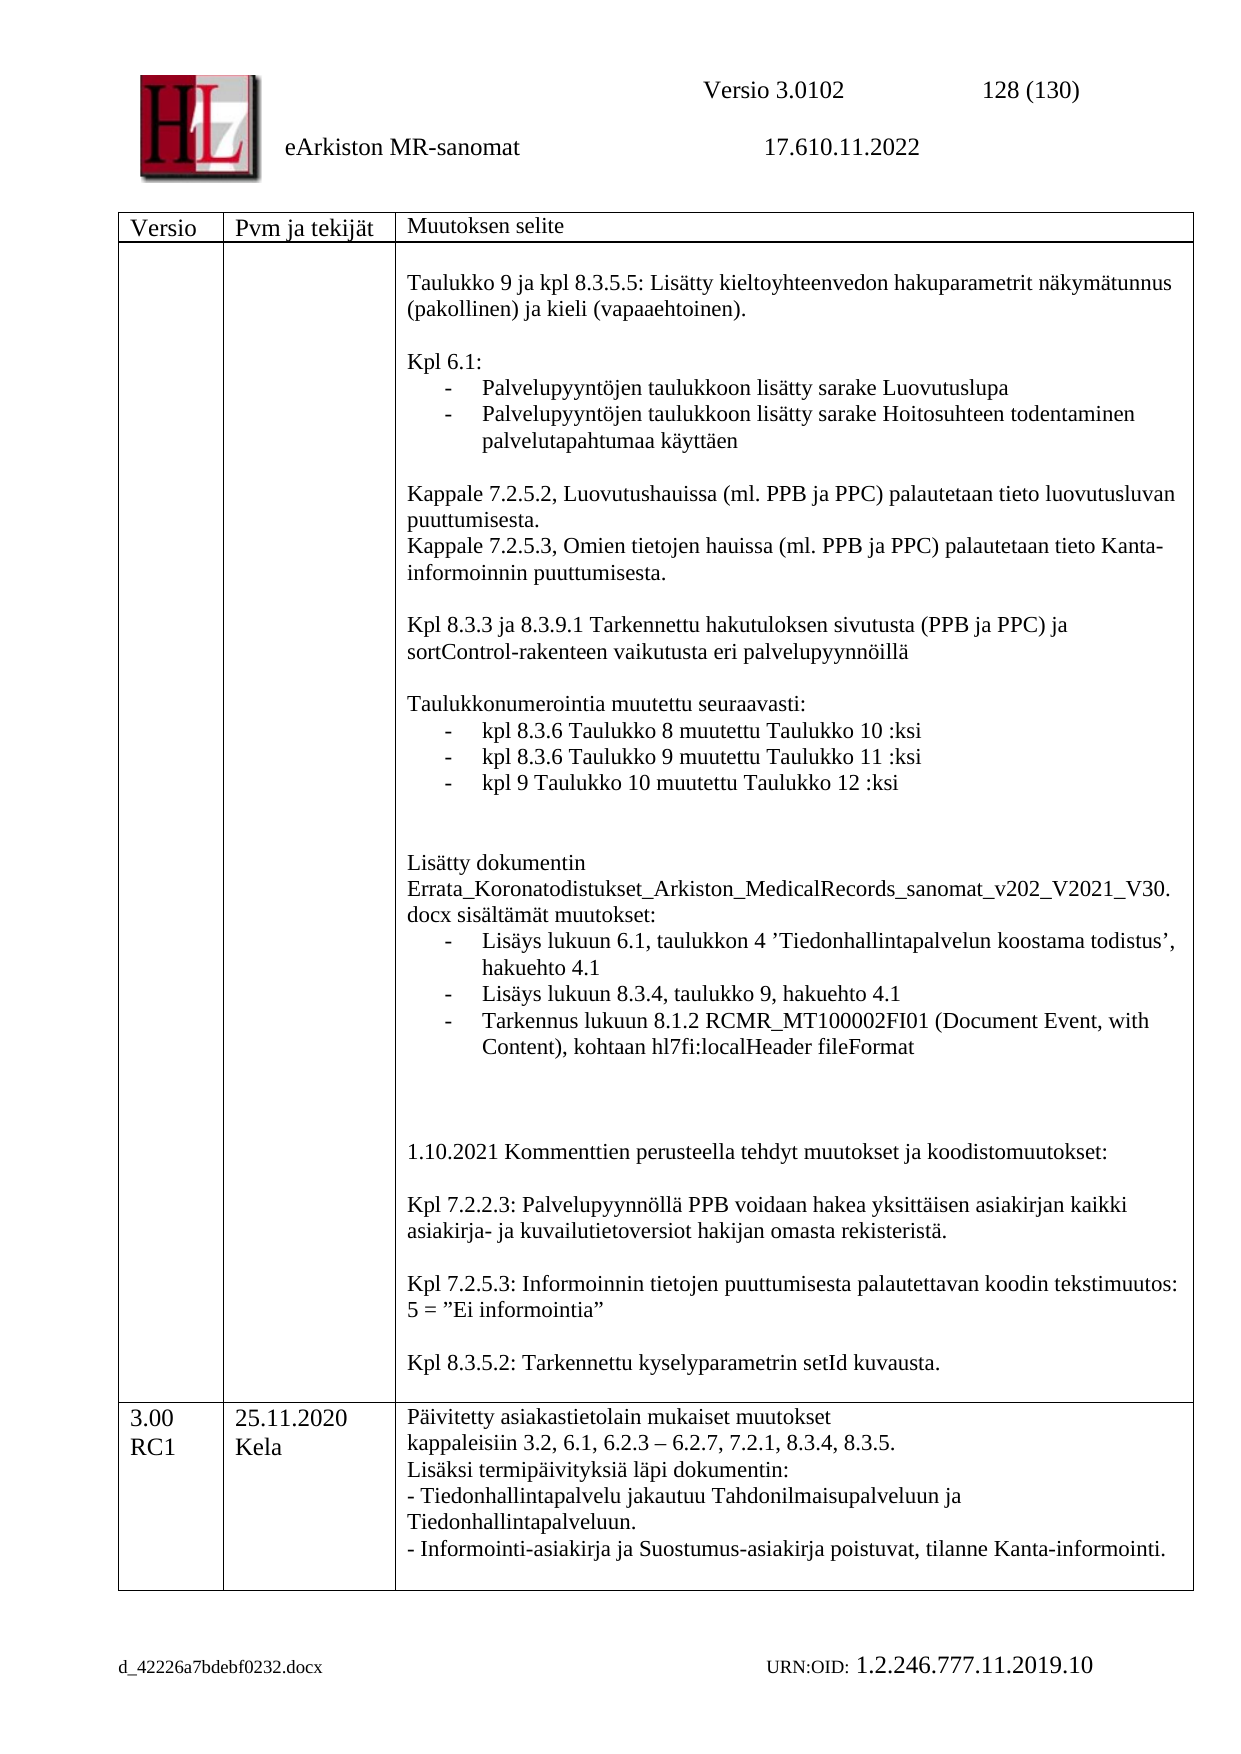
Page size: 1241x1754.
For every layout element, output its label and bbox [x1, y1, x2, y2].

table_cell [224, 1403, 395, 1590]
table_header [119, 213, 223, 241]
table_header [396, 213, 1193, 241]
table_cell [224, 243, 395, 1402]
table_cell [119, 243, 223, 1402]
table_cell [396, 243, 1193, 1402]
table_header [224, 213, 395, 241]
picture [140, 75, 263, 183]
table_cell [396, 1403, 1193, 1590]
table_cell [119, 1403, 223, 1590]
